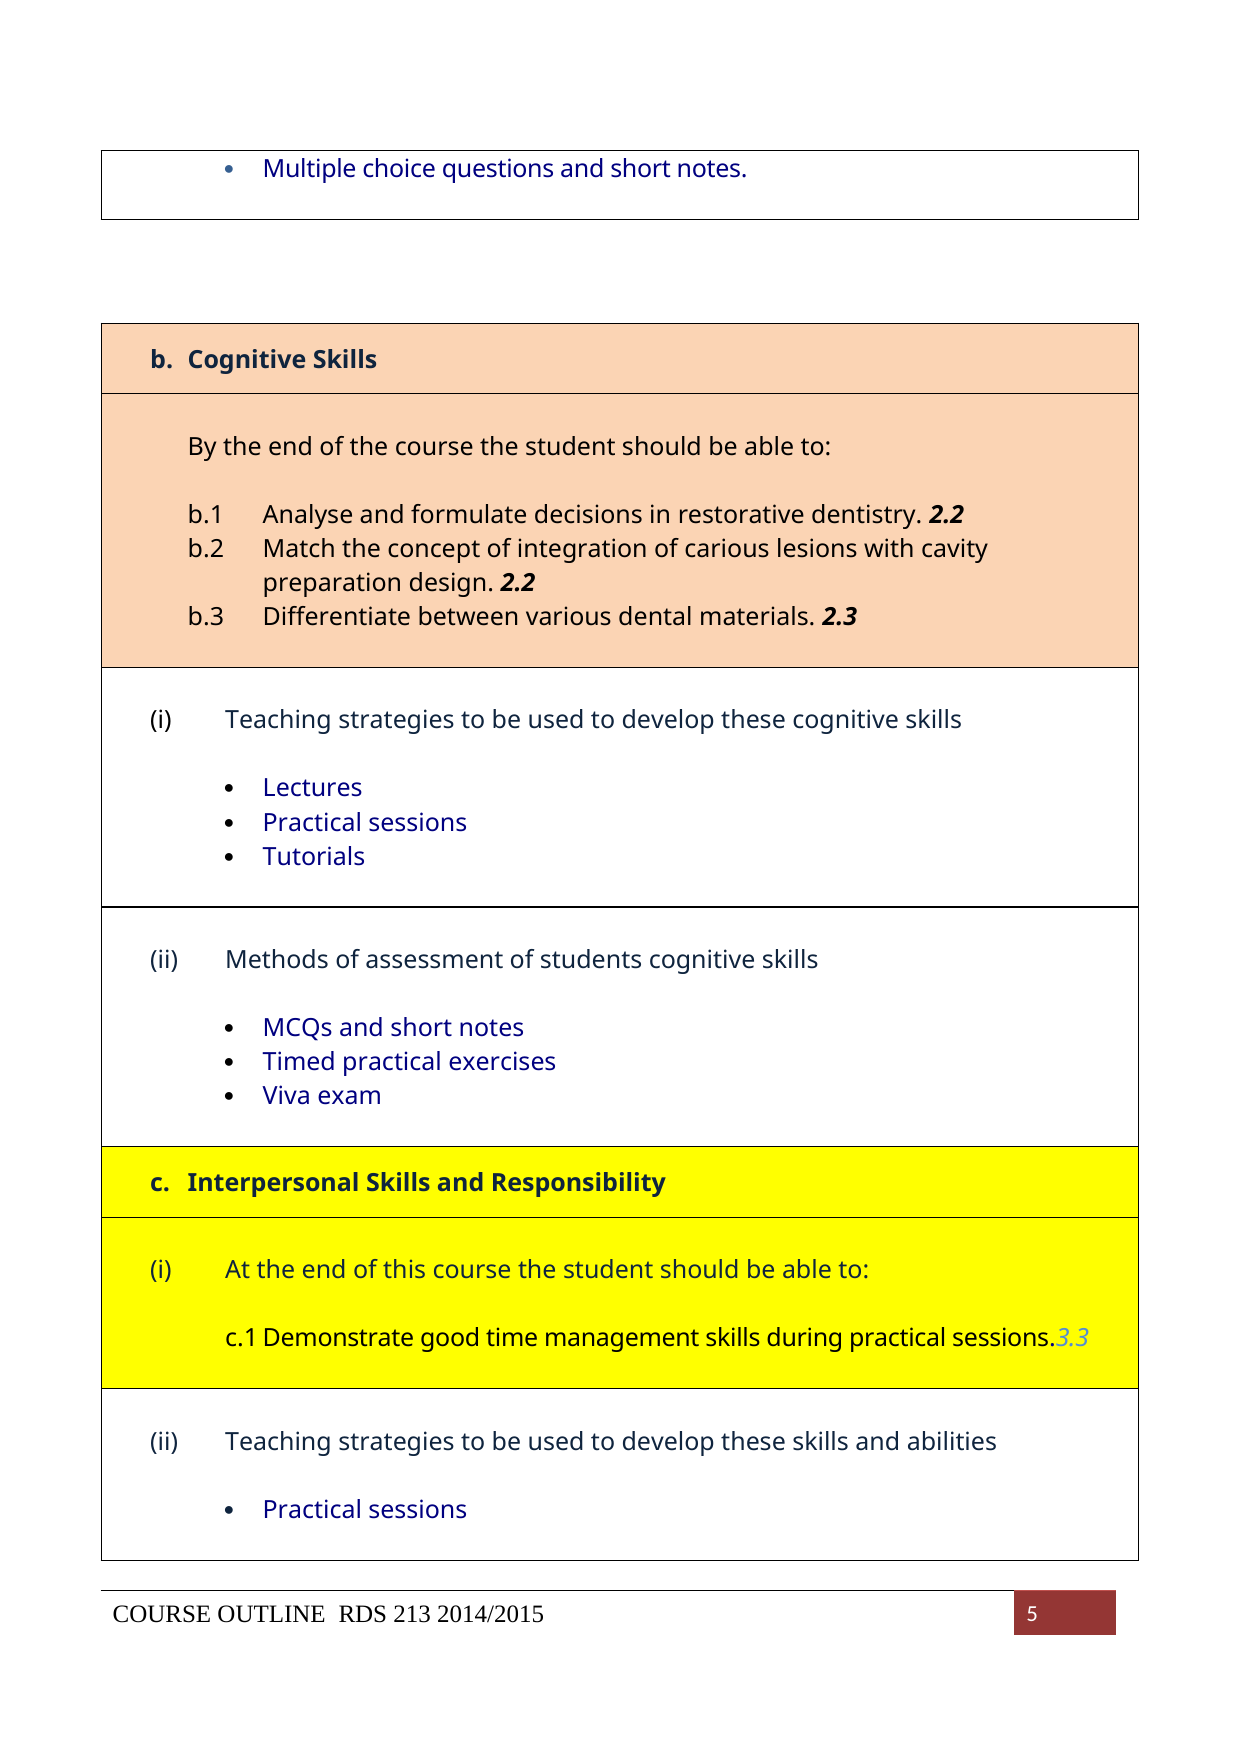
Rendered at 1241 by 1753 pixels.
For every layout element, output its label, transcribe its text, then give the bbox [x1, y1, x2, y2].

table_cell Methods of assessment of students cognitive skills MCQs and short notes Timed practical exercises Viva exam [102, 908, 1138, 1146]
table_header Cognitive Skills [102, 324, 1138, 393]
table_cell Interpersonal Skills and Responsibility [102, 1147, 1138, 1217]
table_cell Teaching strategies to be used to develop these skills and abilities Practical sessions [102, 1389, 1138, 1559]
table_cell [102, 151, 1138, 219]
table_cell By the end of the course the student should be able to: b.1 Analyse and formulate decisions in restorative dentistry. 2.2 b.2 Match the concept of integration of carious lesions with cavity preparation design. 2.2 b.3 Differentiate between various dental materials. 2.3 [102, 394, 1138, 667]
table_cell Teaching strategies to be used to develop these cognitive skills Lectures Practical sessions Tutorials [102, 668, 1138, 906]
table_cell At the end of this course the student should be able to: c.1 Demonstrate good time management skills during practical sessions.3.3 [102, 1218, 1138, 1388]
